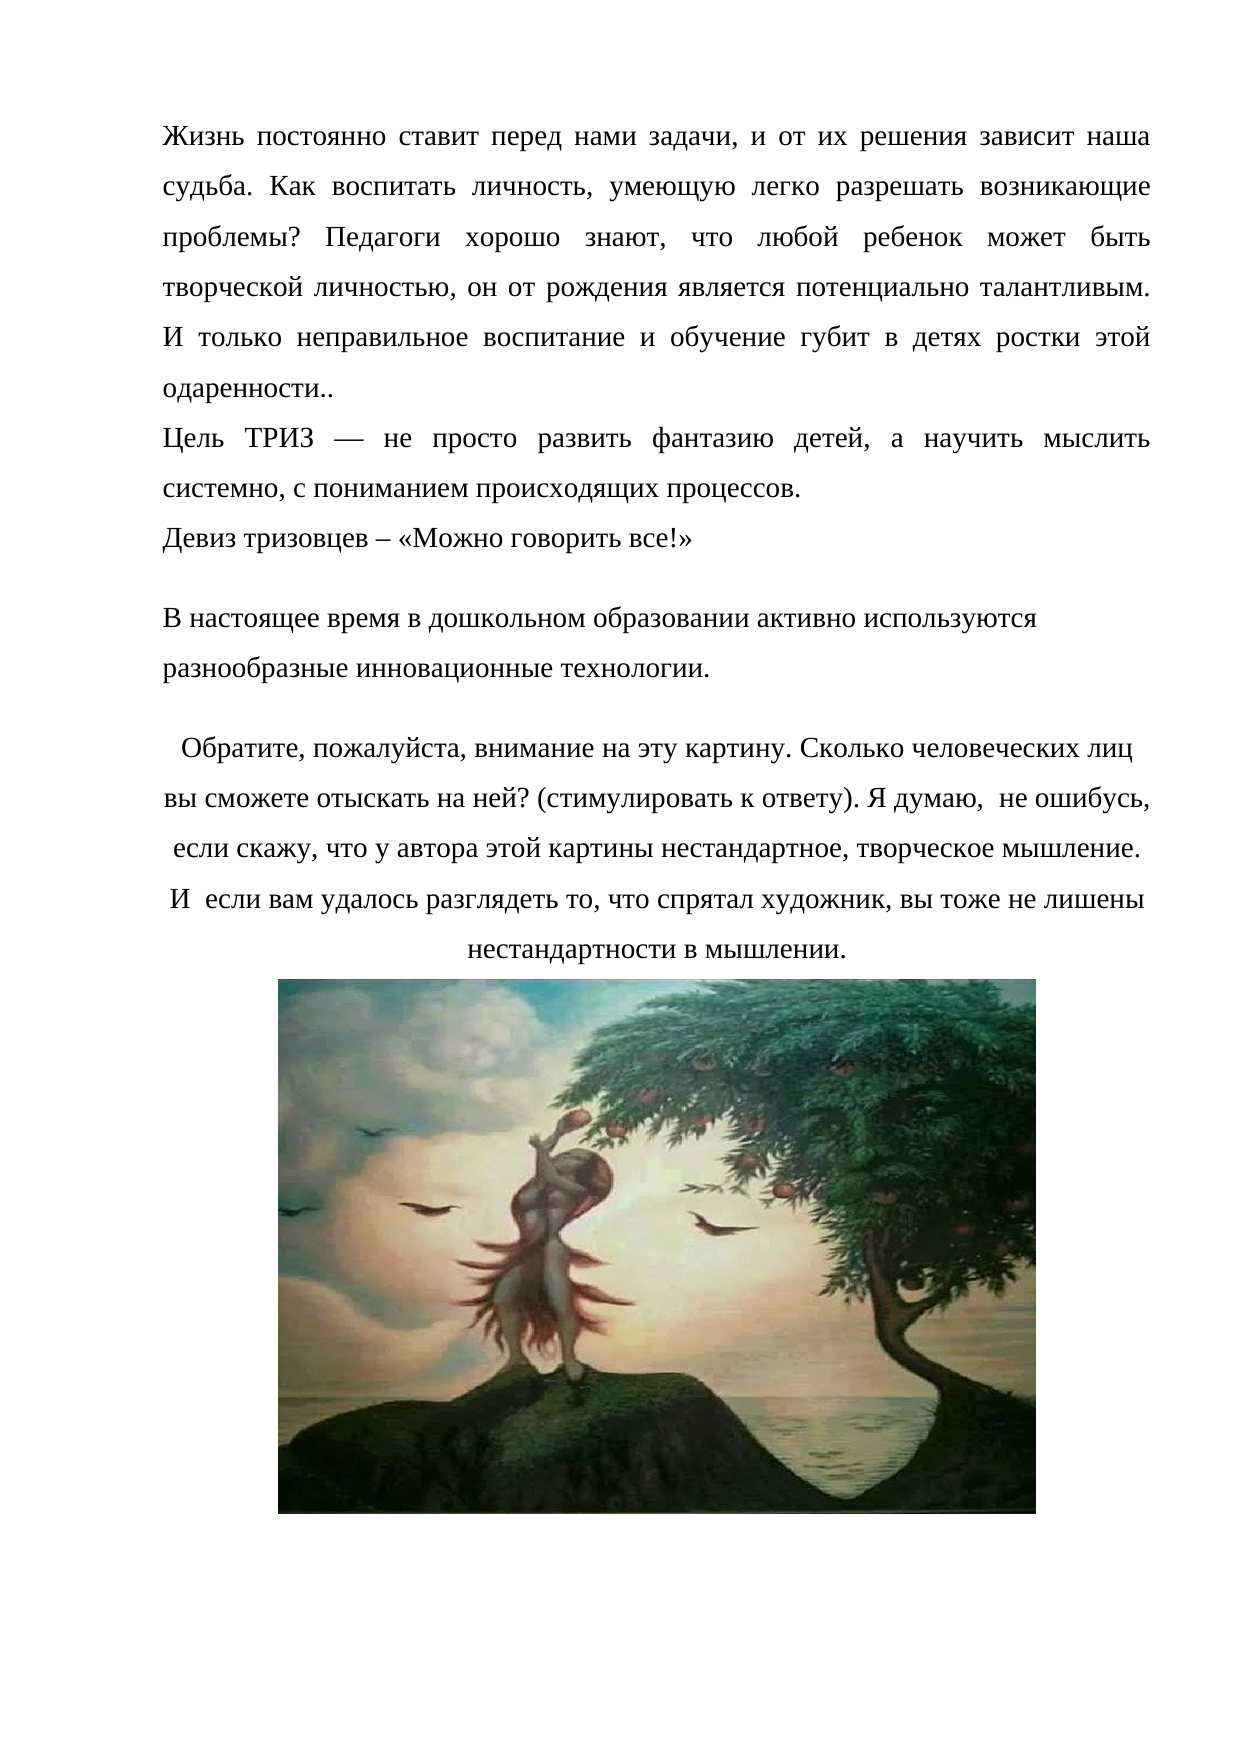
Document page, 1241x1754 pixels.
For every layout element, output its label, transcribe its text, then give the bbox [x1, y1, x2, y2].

picture [278, 979, 1036, 1514]
text Цель ТРИЗ — не просто развить фантазию детей, а научить мыслить системно, с пониманием происходящих процессов. [162, 420, 1152, 504]
text Девиз тризовцев – «Можно говорить все!» [162, 521, 1152, 554]
text Жизнь постоянно ставит перед нами задачи, и от их решения зависит наша судьба. Как воспитать личность, умеющую легко разрешать возникающие проблемы? Педагоги хорошо знают, что любой ребенок может быть творческой личностью, он от рождения является потенциально талантливым. И только неправильное воспитание и обучение губит в детях ростки этой одаренности.. [162, 118, 1152, 403]
text В настоящее время в дошкольном образовании активно используются разнообразные инновационные технологии. [162, 600, 1152, 684]
